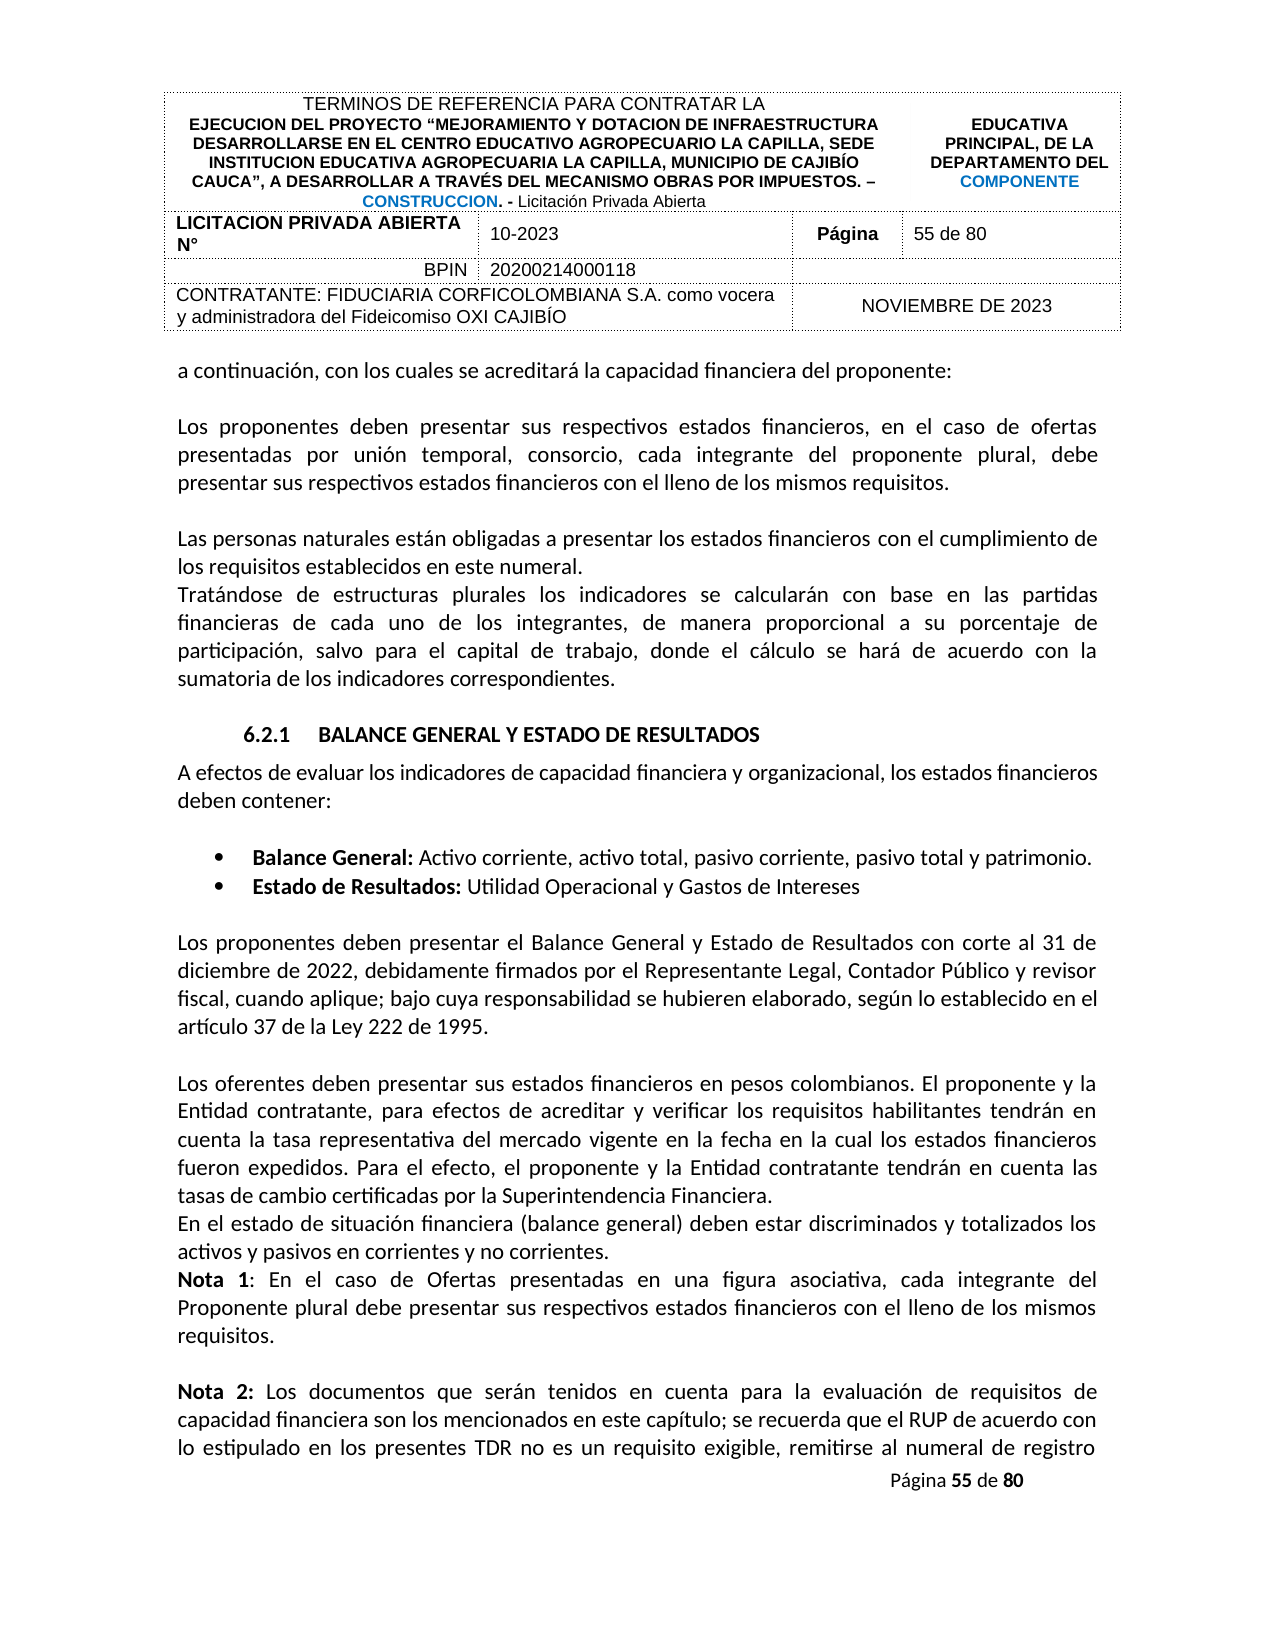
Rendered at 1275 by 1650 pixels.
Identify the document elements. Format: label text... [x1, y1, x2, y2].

list Balance General: Activo corriente, activo total, pasivo corriente, pasivo total y patrimonio. [215, 842, 1121, 871]
text Tratándose de estructuras plurales los indicadores se calcularán con base en las partidas financieras de cada uno de los integrantes, de manera proporcional a su porcentaje de participación, salvo para el capital de trabajo, donde el cálculo se hará de acuerdo con la sumatoria de los indicadores correspondientes. [177, 580, 1098, 692]
text En el estado de situación financiera (balance general) deben estar discriminados y totalizados los activos y pasivos en corrientes y no corrientes. [177, 1209, 1098, 1265]
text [177, 1377, 1098, 1461]
text Los proponentes deben presentar sus respectivos estados financieros, en el caso de ofertas presentadas por unión temporal, consorcio, cada integrante del proponente plural, debe presentar sus respectivos estados financieros con el lleno de los mismos requisitos. [177, 412, 1098, 496]
text Los proponentes deben presentar el Balance General y Estado de Resultados con corte al 31 de diciembre de 2022, debidamente firmados por el Representante Legal, Contador Público y revisor fiscal, cuando aplique; bajo cuya responsabilidad se hubieren elaborado, según lo establecido en el artículo 37 de la Ley 222 de 1995. [177, 928, 1098, 1040]
text A efectos de evaluar los indicadores de capacidad financiera y organizacional, los estados financieros deben contener: [177, 758, 1098, 814]
text Nota 1: En el caso de Ofertas presentadas en una figura asociativa, cada integrante del Proponente plural debe presentar sus respectivos estados financieros con el lleno de los mismos requisitos. [177, 1265, 1098, 1349]
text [177, 356, 1098, 384]
text Las personas naturales están obligadas a presentar los estados financieros con el cumplimiento de los requisitos establecidos en este numeral. [177, 524, 1098, 580]
list Estado de Resultados: Utilidad Operacional y Gastos de Intereses [215, 871, 1121, 900]
subtitle BALANCE GENERAL Y ESTADO DE RESULTADOS [243, 720, 1121, 748]
text Los oferentes deben presentar sus estados financieros en pesos colombianos. El proponente y la Entidad contratante, para efectos de acreditar y verificar los requisitos habilitantes tendrán en cuenta la tasa representativa del mercado vigente en la fecha en la cual los estados financieros fueron expedidos. Para el efecto, el proponente y la Entidad contratante tendrán en cuenta las tasas de cambio certificadas por la Superintendencia Financiera. [177, 1069, 1098, 1209]
